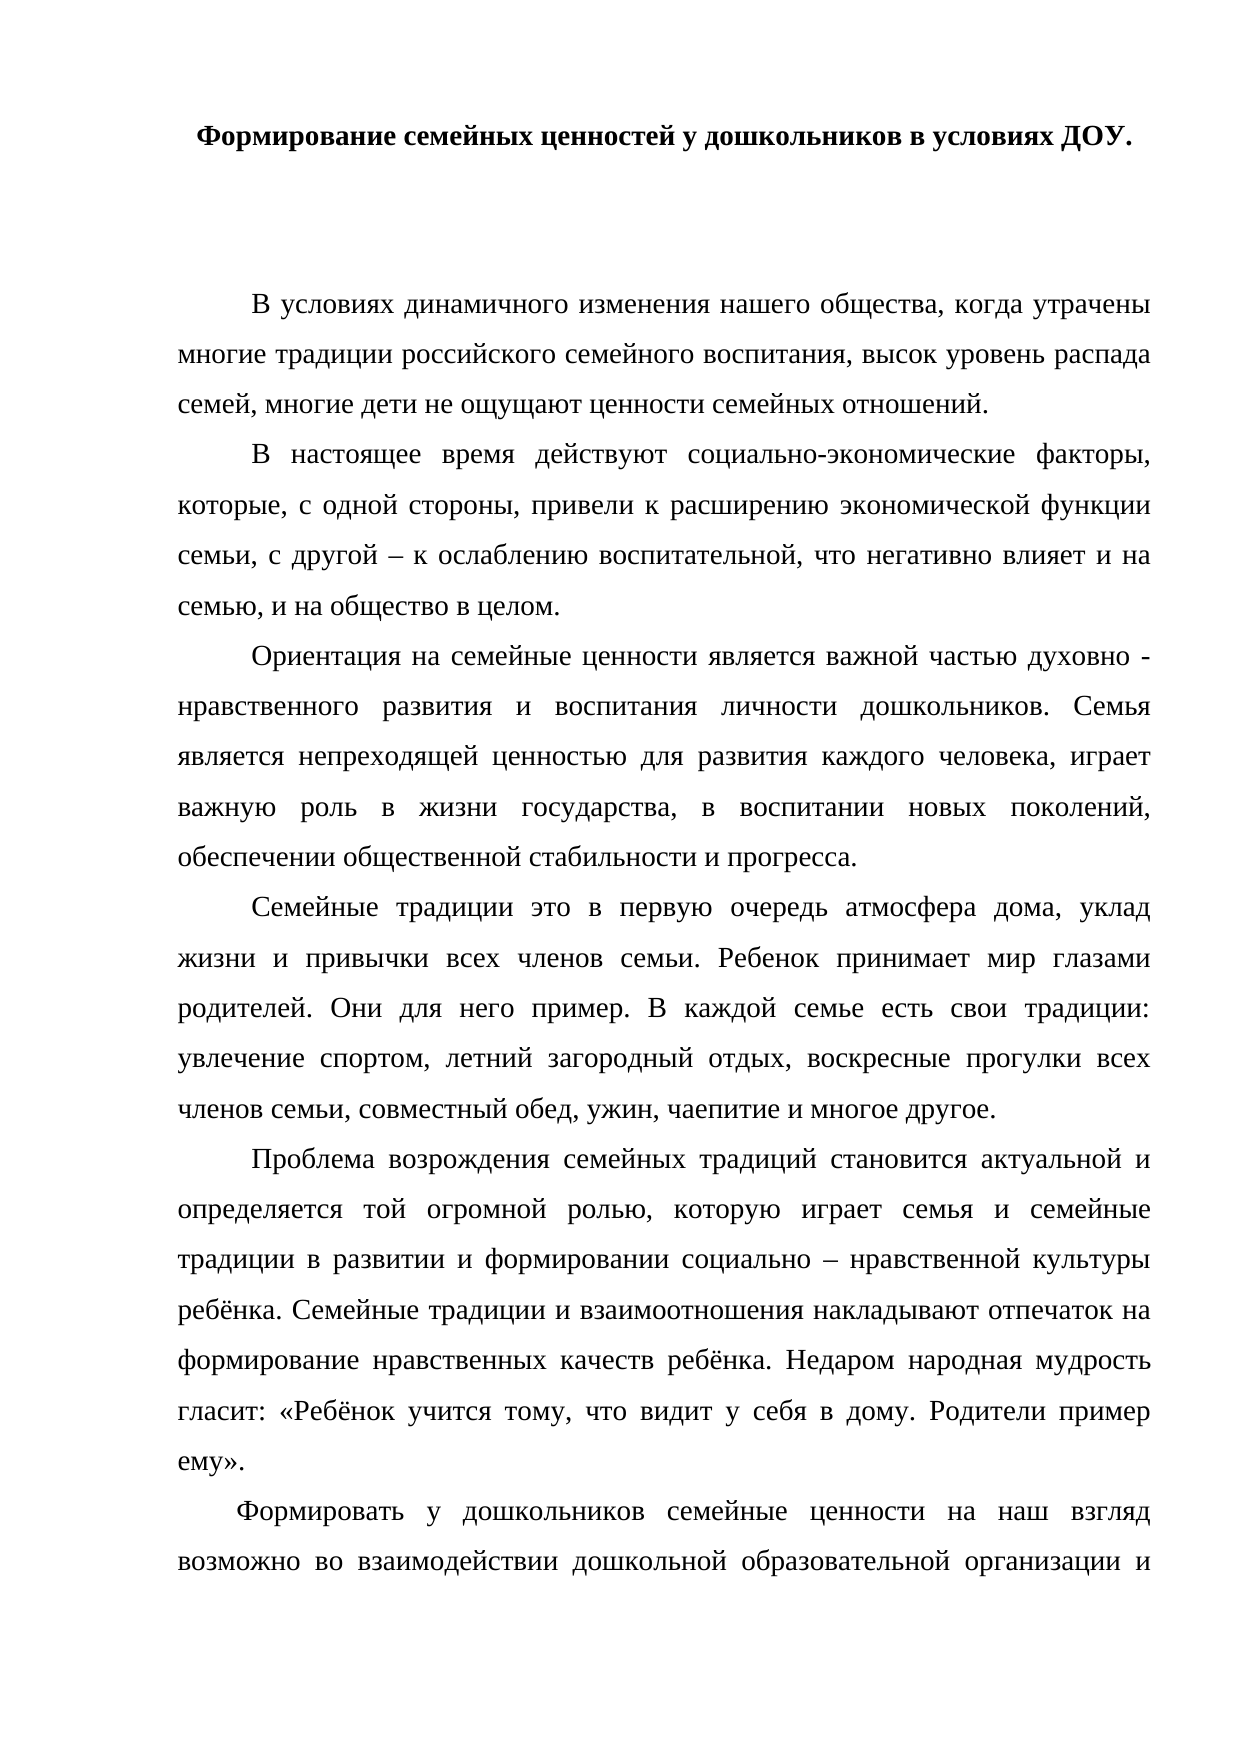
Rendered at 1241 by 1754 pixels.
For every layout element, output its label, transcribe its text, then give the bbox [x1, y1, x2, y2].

text Проблема возрождения семейных традиций становится актуальной и определяется той огромной ролью, которую играет семья и семейные традиции в развитии и формировании социально – нравственной культуры ребёнка. Семейные традиции и взаимоотношения накладывают отпечаток на формирование нравственных качеств ребёнка. Недаром народная мудрость гласит: «Ребёнок учится тому, что видит у себя в дому. Родители пример ему». [177, 1141, 1152, 1476]
text Формирование семейных ценностей у дошкольников в условиях ДОУ. [177, 118, 1152, 152]
text Семейные традиции это в первую очередь атмосфера дома, уклад жизни и привычки всех членов семьи. Ребенок принимает мир глазами родителей. Они для него пример. В каждой семье есть свои традиции: увлечение спортом, летний загородный отдых, воскресные прогулки всех членов семьи, совместный обед, ужин, чаепитие и многое другое. [177, 889, 1152, 1124]
text Ориентация на семейные ценности является важной частью духовно - нравственного развития и воспитания личности дошкольников. Семья является непреходящей ценностью для развития каждого человека, играет важную роль в жизни государства, в воспитании новых поколений, обеспечении общественной стабильности и прогресса. [177, 638, 1152, 873]
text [177, 1493, 1152, 1577]
text В настоящее время действуют социально-экономические факторы, которые, с одной стороны, привели к расширению экономической функции семьи, с другой – к ослаблению воспитательной, что негативно влияет и на семью, и на общество в целом. [177, 437, 1152, 621]
text В условиях динамичного изменения нашего общества, когда утрачены многие традиции российского семейного воспитания, высок уровень распада семей, многие дети не ощущают ценности семейных отношений. [177, 286, 1152, 420]
